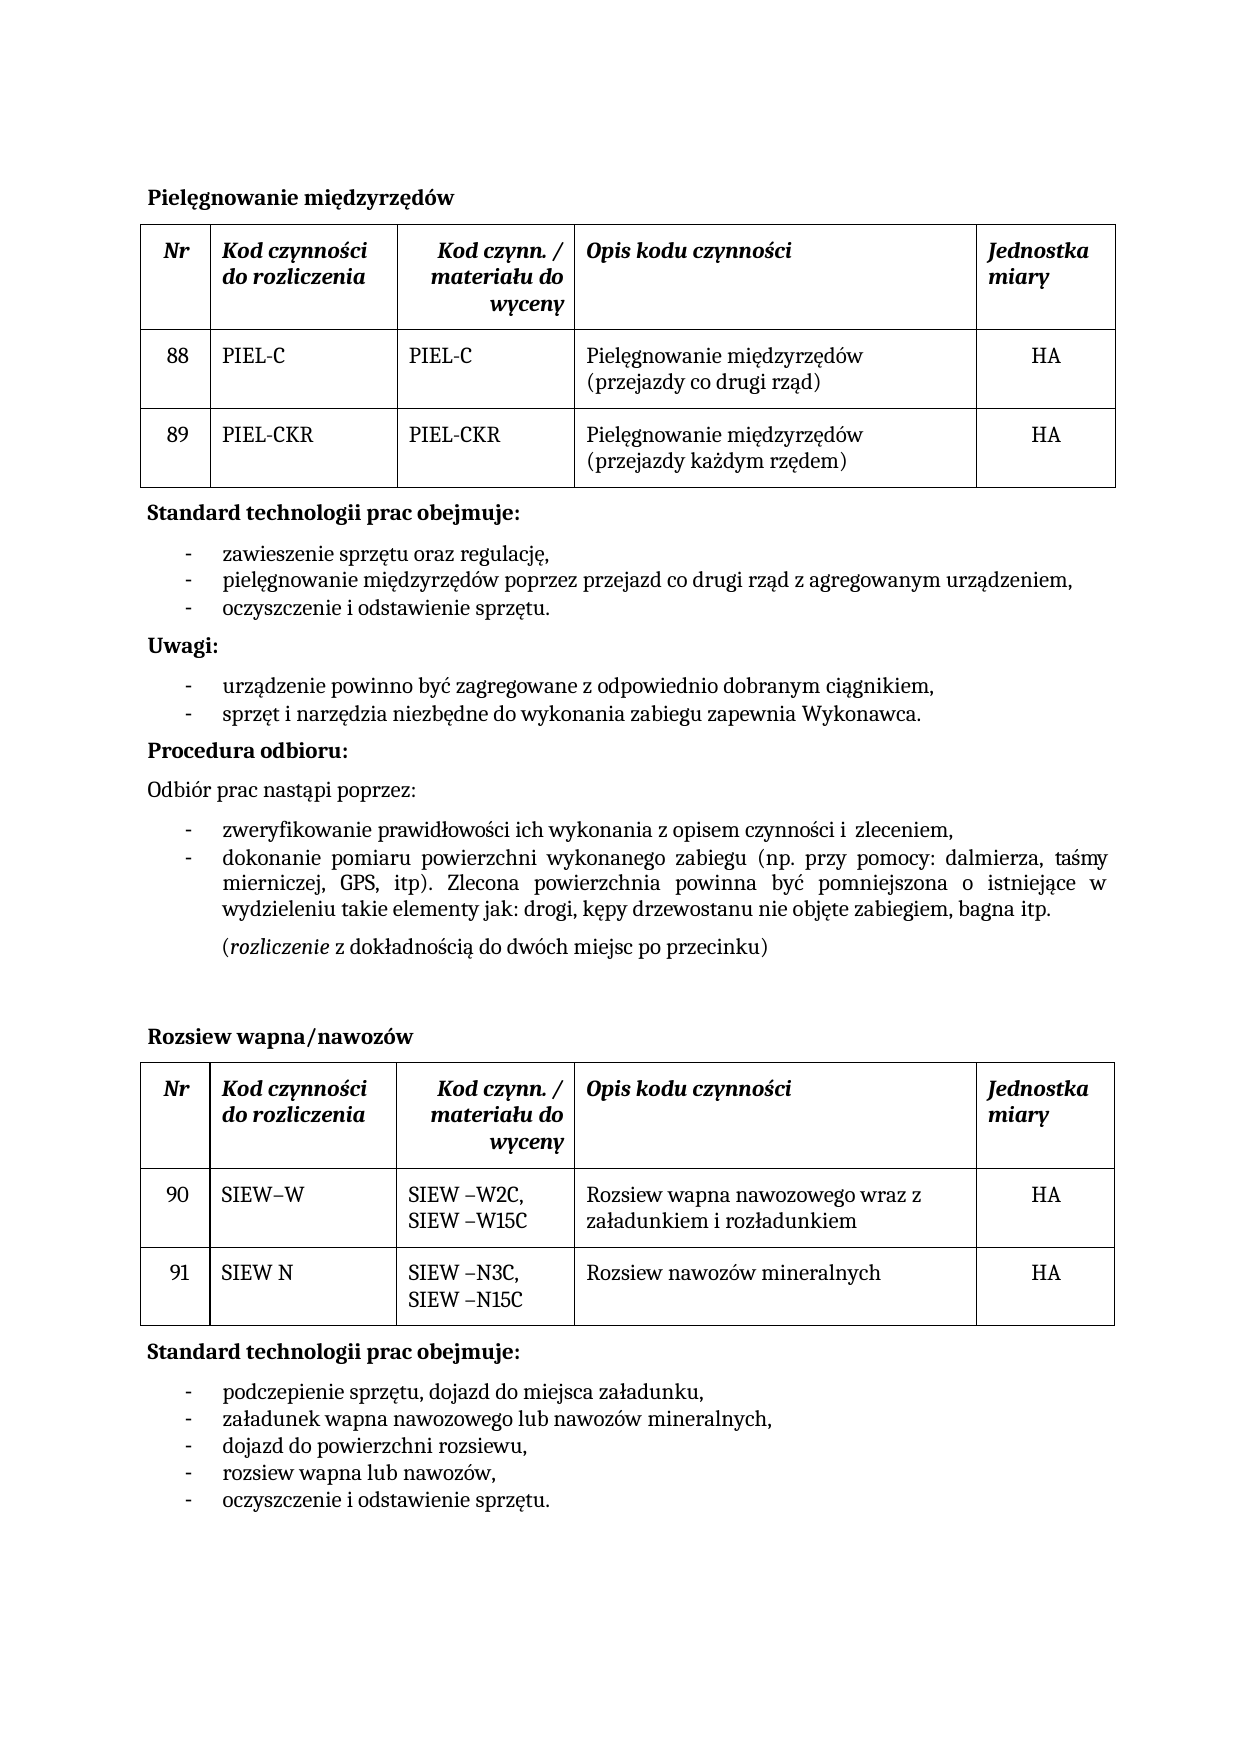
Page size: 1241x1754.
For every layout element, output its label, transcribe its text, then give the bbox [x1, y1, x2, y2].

list zawieszenie sprzętu oraz regulację, [185, 539, 1192, 566]
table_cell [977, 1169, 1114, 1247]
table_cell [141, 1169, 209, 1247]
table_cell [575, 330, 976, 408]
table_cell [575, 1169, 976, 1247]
text Standard technologii prac obejmuje: [147, 500, 1192, 526]
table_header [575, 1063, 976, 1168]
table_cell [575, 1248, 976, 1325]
list rozsiew wapna lub nawozów, [185, 1459, 1192, 1486]
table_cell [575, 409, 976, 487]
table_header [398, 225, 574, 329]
text Odbiór prac nastąpi poprzez: [147, 777, 1192, 803]
list dojazd do powierzchni rozsiewu, [185, 1432, 1192, 1459]
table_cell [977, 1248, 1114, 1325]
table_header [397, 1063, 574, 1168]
list podczepienie sprzętu, dojazd do miejsca załadunku, [185, 1377, 1192, 1405]
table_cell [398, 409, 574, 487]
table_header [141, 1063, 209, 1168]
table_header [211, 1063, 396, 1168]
list oczyszczenie i odstawienie sprzętu. [185, 593, 1192, 622]
list pielęgnowanie międzyrzędów poprzez przejazd co drugi rząd z agregowanym urządzeniem, [185, 566, 1107, 593]
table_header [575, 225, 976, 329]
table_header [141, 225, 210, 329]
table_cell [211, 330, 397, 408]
list dokonanie pomiaru powierzchni wykonanego zabiegu (np. przy pomocy: dalmierza, taśmy mierniczej, GPS, itp). Zlecona powierzchnia powinna być pomniejszona o istniejące w wydzieleniu takie elementy jak: drogi, kępy drzewostanu nie objęte zabiegiem, bagna itp. [185, 843, 1108, 922]
list załadunek wapna nawozowego lub nawozów mineralnych, [185, 1405, 1192, 1432]
text (rozliczenie z dokładnością do dwóch miejsc po przecinku) [221, 934, 1192, 961]
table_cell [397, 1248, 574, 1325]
list urządzenie powinno być zagregowane z odpowiednio dobranym ciągnikiem, [185, 672, 1192, 699]
list oczyszczenie i odstawienie sprzętu. [185, 1486, 1192, 1513]
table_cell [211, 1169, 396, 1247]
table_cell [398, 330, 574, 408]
subtitle Pielęgnowanie międzyrzędów [147, 185, 1192, 211]
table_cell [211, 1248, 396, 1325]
list zweryfikowanie prawidłowości ich wykonania z opisem czynności i zleceniem, [185, 816, 1192, 843]
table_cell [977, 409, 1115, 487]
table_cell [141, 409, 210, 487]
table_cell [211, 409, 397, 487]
subtitle Procedura odbioru: [147, 738, 1192, 764]
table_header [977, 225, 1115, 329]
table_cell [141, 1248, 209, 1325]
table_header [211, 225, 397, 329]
text Standard technologii prac obejmuje: [147, 1339, 1192, 1365]
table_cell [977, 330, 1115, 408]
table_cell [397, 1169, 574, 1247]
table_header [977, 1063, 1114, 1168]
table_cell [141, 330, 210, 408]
list sprzęt i narzędzia niezbędne do wykonania zabiegu zapewnia Wykonawca. [185, 699, 1192, 727]
subtitle Rozsiew wapna/nawozów [147, 1023, 1192, 1050]
subtitle Uwagi: [147, 633, 1192, 659]
